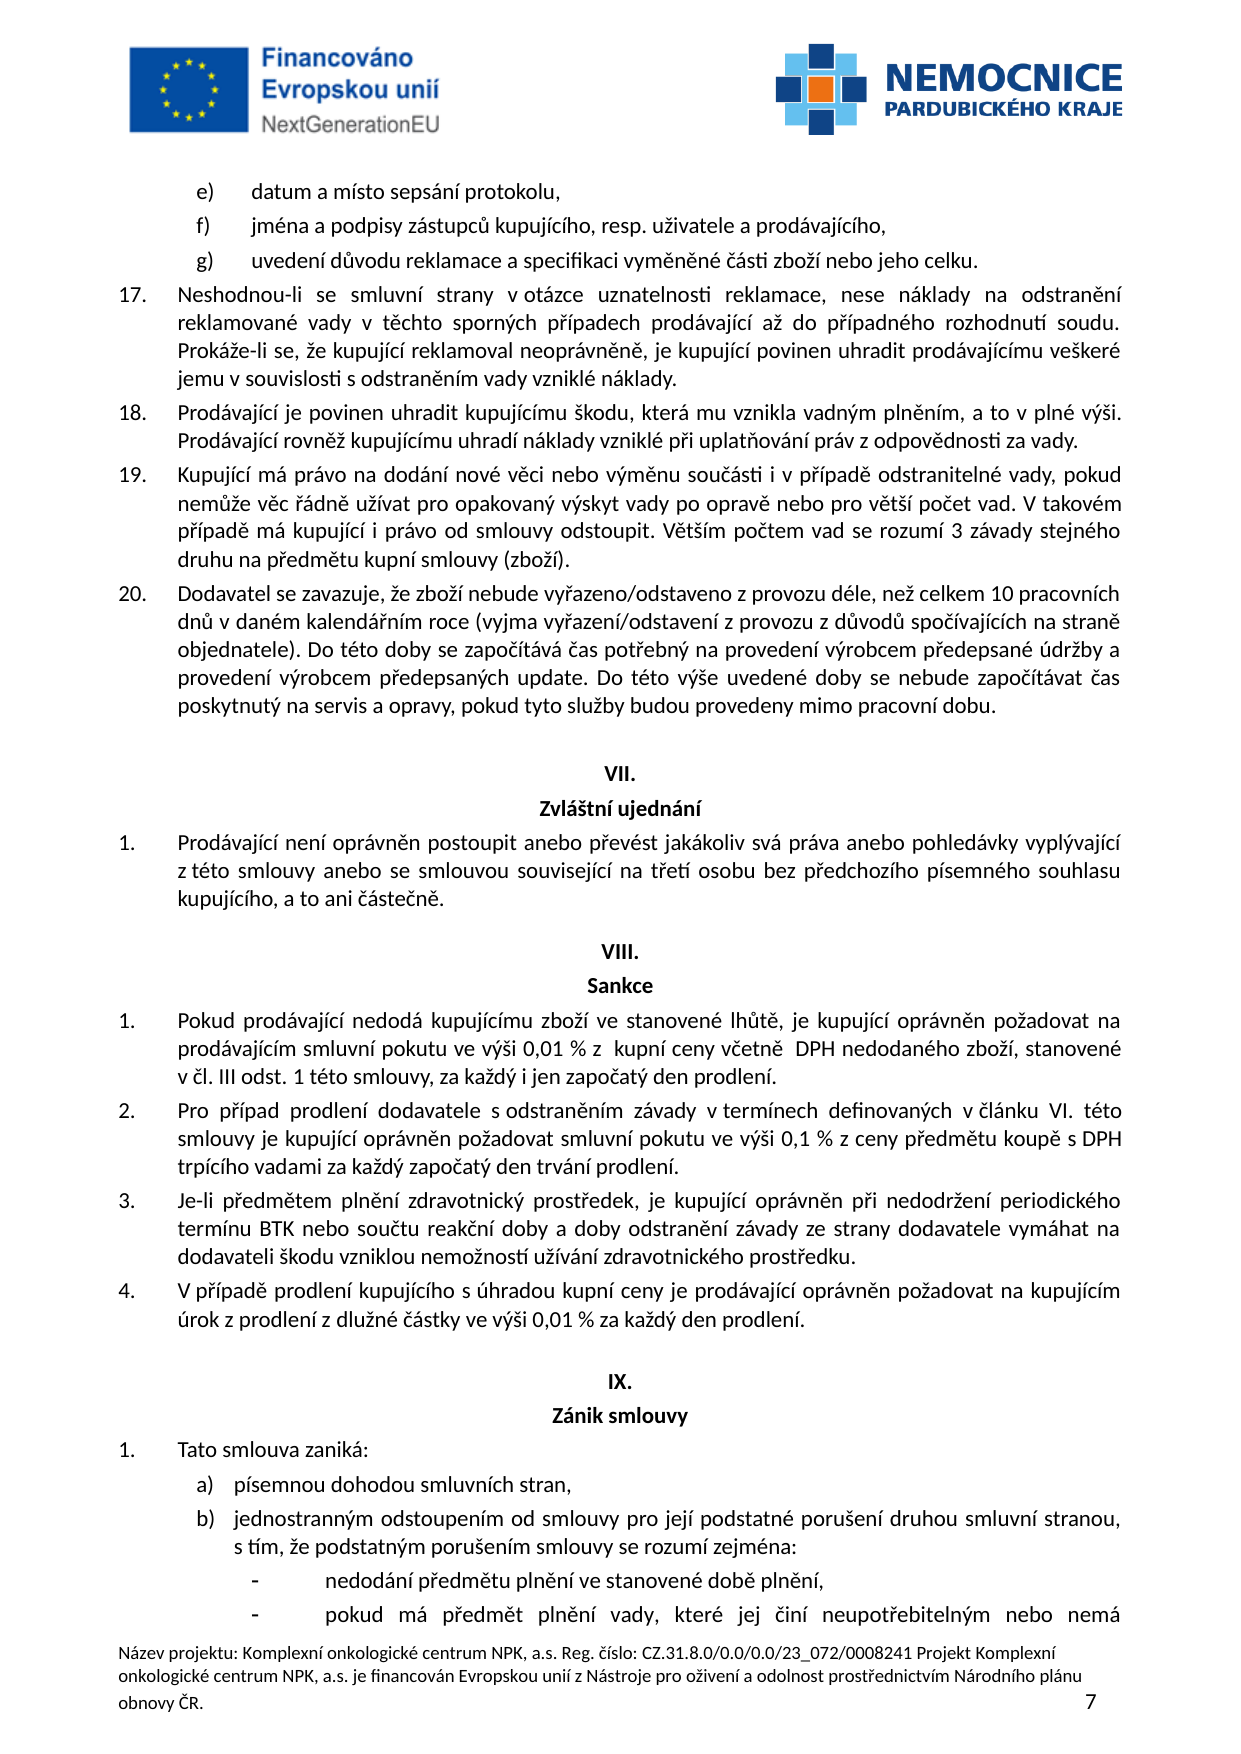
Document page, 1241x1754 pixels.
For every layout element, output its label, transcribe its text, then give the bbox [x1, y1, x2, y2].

list Tato smlouva zaniká: [118, 1436, 1122, 1463]
list pokud má předmět plnění vady, které jej činí neupotřebitelným nebo nemá vlastnosti, které si kupující vymínil nebo o kterých ho prodávající ujistil, [251, 1601, 1122, 1629]
list datum a místo sepsání protokolu, [196, 177, 1122, 205]
list Pro případ prodlení dodavatele s odstraněním závady v termínech definovaných v článku VI. této smlouvy je kupující oprávněn požadovat smluvní pokutu ve výši 0,1 % z ceny předmětu koupě s DPH trpícího vadami za každý započatý den trvání prodlení. [118, 1096, 1122, 1180]
text VII. [118, 759, 1122, 788]
list nedodání předmětu plnění ve stanovené době plnění, [251, 1566, 1122, 1594]
list Prodávající je povinen uhradit kupujícímu škodu, která mu vznikla vadným plněním, a to v plné výši. Prodávající rovněž kupujícímu uhradí náklady vzniklé při uplatňování práv z odpovědnosti za vady. [118, 398, 1122, 454]
text Zvláštní ujednání [118, 794, 1122, 822]
list Dodavatel se zavazuje, že zboží nebude vyřazeno/odstaveno z provozu déle, než celkem 10 pracovních dnů v daném kalendářním roce (vyjma vyřazení/odstavení z provozu z důvodů spočívajících na straně objednatele). Do této doby se započítává čas potřebný na provedení výrobcem předepsané údržby a provedení výrobcem předepsaných update. Do této výše uvedené doby se nebude započítávat čas poskytnutý na servis a opravy, pokud tyto služby budou provedeny mimo pracovní dobu. [118, 579, 1122, 719]
list Neshodnou-li se smluvní strany v otázce uznatelnosti reklamace, nese náklady na odstranění reklamované vady v těchto sporných případech prodávající až do případného rozhodnutí soudu. Prokáže-li se, že kupující reklamoval neoprávněně, je kupující povinen uhradit prodávajícímu veškeré jemu v souvislosti s odstraněním vady vzniklé náklady. [118, 280, 1122, 392]
text IX. [118, 1367, 1122, 1395]
list V případě prodlení kupujícího s úhradou kupní ceny je prodávající oprávněn požadovat na kupujícím úrok z prodlení z dlužné částky ve výši 0,01 % za každý den prodlení. [118, 1277, 1122, 1333]
list Prodávající není oprávněn postoupit anebo převést jakákoliv svá práva anebo pohledávky vyplývající z této smlouvy anebo se smlouvou související na třetí osobu bez předchozího písemného souhlasu kupujícího, a to ani částečně. [118, 828, 1122, 912]
picture [774, 42, 1123, 136]
list Kupující má právo na dodání nové věci nebo výměnu součásti i v případě odstranitelné vady, pokud nemůže věc řádně užívat pro opakovaný výskyt vady po opravě nebo pro větší počet vad. V takovém případě má kupující i právo od smlouvy odstoupit. Větším počtem vad se rozumí 3 závady stejného druhu na předmětu kupní smlouvy (zboží). [118, 461, 1122, 573]
picture [121, 34, 460, 141]
list písemnou dohodou smluvních stran, [196, 1470, 1122, 1498]
list uvedení důvodu reklamace a specifikaci vyměněné části zboží nebo jeho celku. [196, 246, 1122, 274]
list jednostranným odstoupením od smlouvy pro její podstatné porušení druhou smluvní stranou, s tím, že podstatným porušením smlouvy se rozumí zejména: [196, 1504, 1122, 1560]
list Pokud prodávající nedodá kupujícímu zboží ve stanovené lhůtě, je kupující oprávněn požadovat na prodávajícím smluvní pokutu ve výši 0,01 % z kupní ceny včetně DPH nedodaného zboží, stanovené v čl. III odst. 1 této smlouvy, za každý i jen započatý den prodlení. [118, 1006, 1122, 1090]
text Zánik smlouvy [118, 1401, 1122, 1429]
list jména a podpisy zástupců kupujícího, resp. uživatele a prodávajícího, [196, 211, 1122, 239]
list Je-li předmětem plnění zdravotnický prostředek, je kupující oprávněn při nedodržení periodického termínu BTK nebo součtu reakční doby a doby odstranění závady ze strany dodavatele vymáhat na dodavateli škodu vzniklou nemožností užívání zdravotnického prostředku. [118, 1186, 1122, 1270]
text VIII. [118, 937, 1122, 965]
text Sankce [118, 971, 1122, 999]
